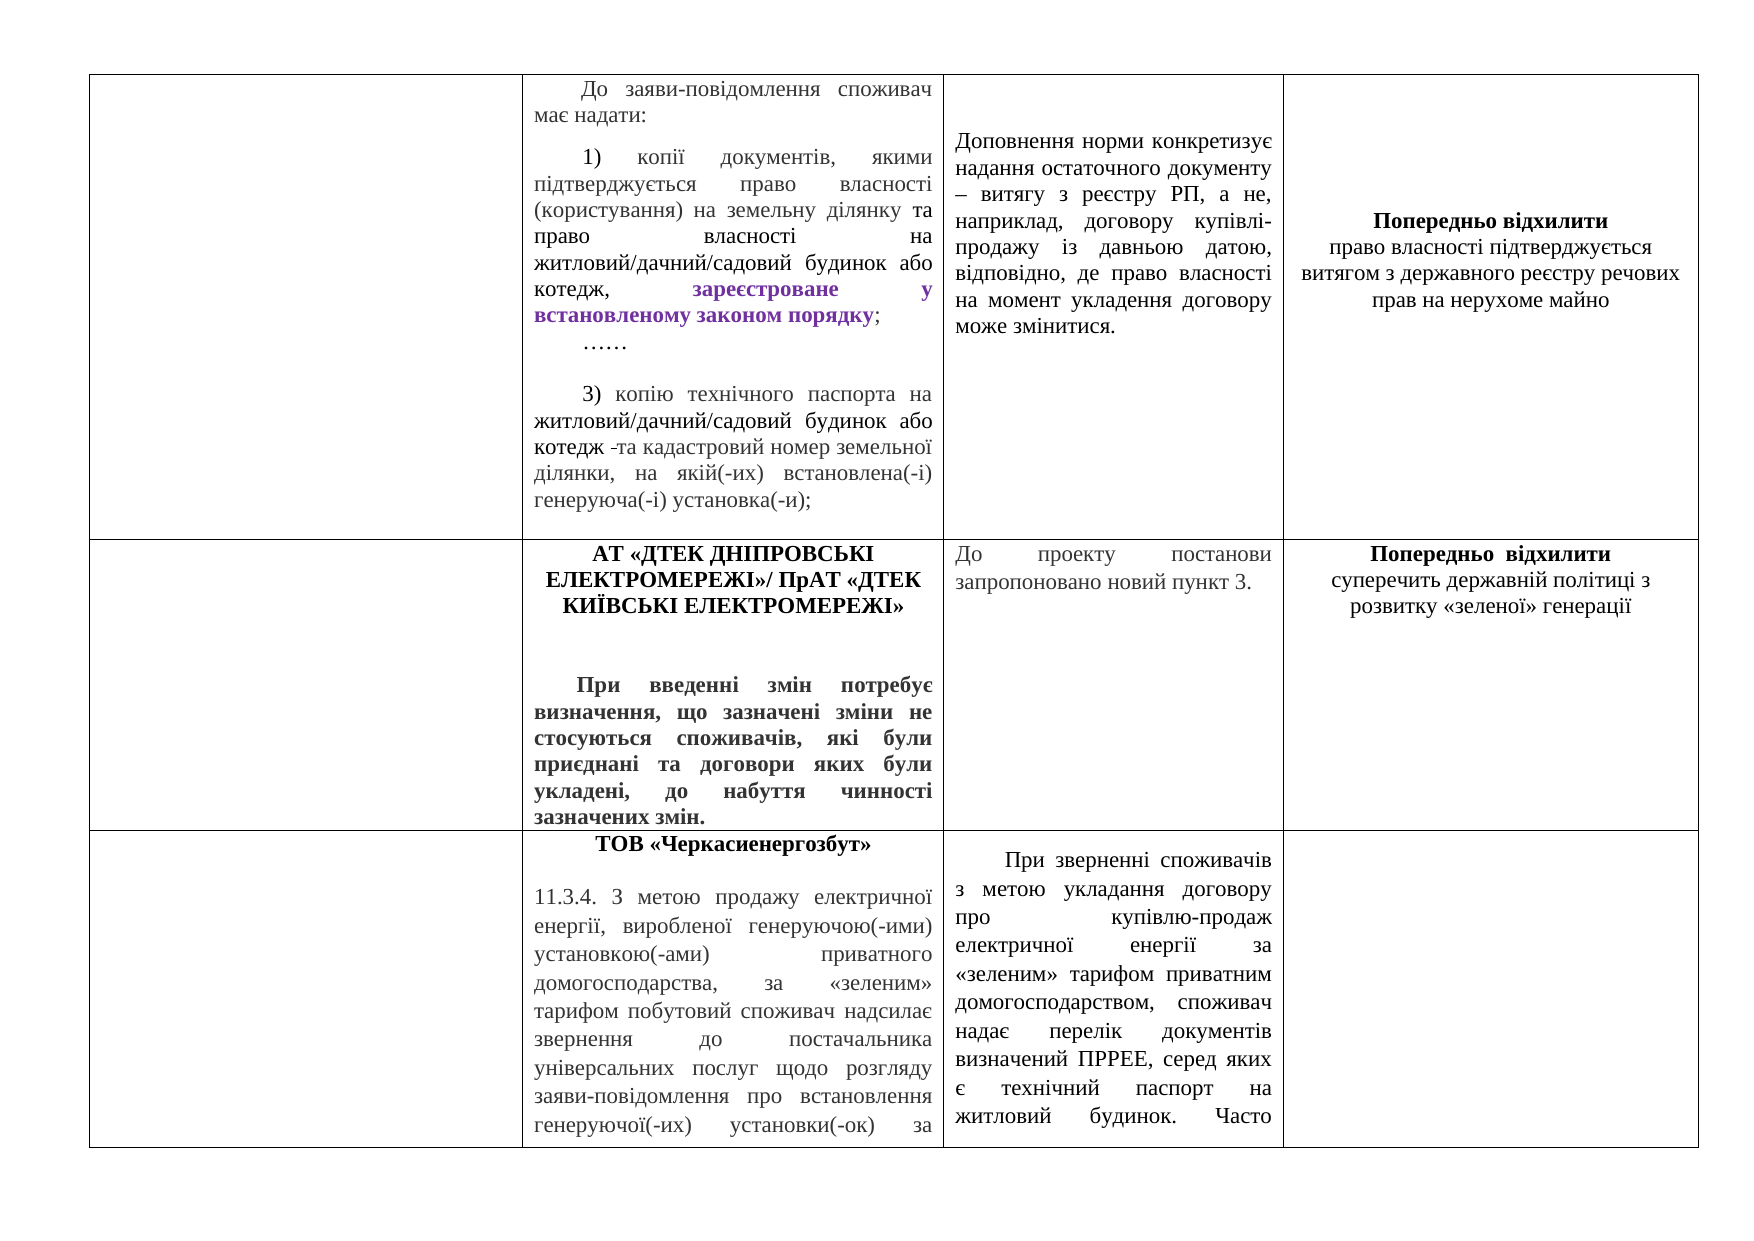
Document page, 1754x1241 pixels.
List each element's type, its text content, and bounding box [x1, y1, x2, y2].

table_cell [523, 831, 943, 1147]
table_cell До проекту постанови запропоновано новий пункт 3. [944, 540, 1283, 829]
table_cell АТ «ДТЕК ДНІПРОВСЬКІ ЕЛЕКТРОМЕРЕЖІ»/ ПрАТ «ДТЕК КИЇВСЬКІ ЕЛЕКТРОМЕРЕЖІ» При введенні змін потребує визначення, що зазначені зміни не стосуються споживачів, які були приєднані та договори яких були укладені, до набуття чинності зазначених змін. [523, 540, 943, 829]
table_cell Попередньо відхилити суперечить державній політиці з розвитку «зеленої» генерації [1284, 540, 1698, 829]
table_cell [90, 540, 522, 829]
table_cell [523, 75, 943, 538]
table_cell [90, 831, 522, 1147]
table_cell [1284, 831, 1698, 1147]
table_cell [1284, 75, 1698, 538]
table_cell [90, 75, 522, 538]
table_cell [944, 75, 1283, 538]
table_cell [944, 831, 1283, 1147]
